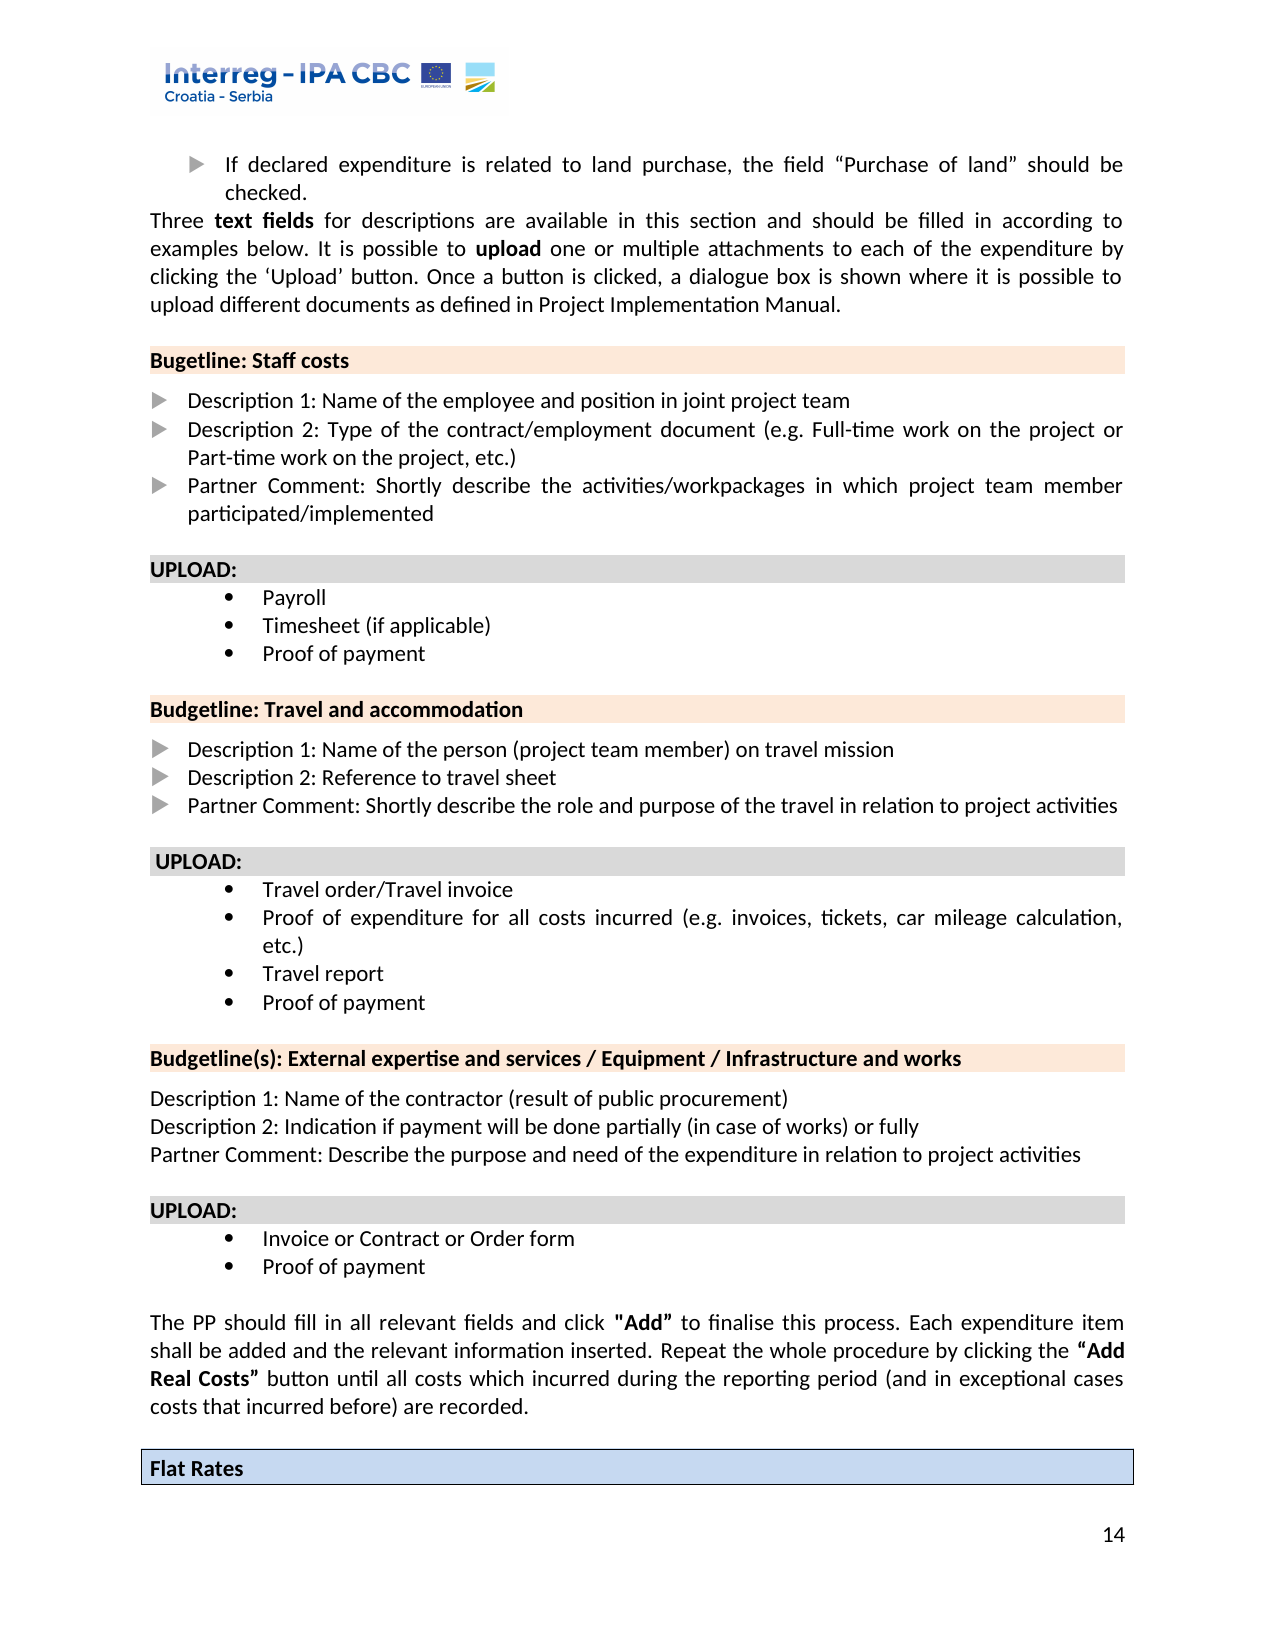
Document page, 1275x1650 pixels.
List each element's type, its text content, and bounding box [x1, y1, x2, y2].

text The PP should fill in all relevant fields and click "Add” to finalise this process. Each expenditure item shall be added and the relevant information inserted. Repeat the whole procedure by clicking the “Add Real Costs” button until all costs which incurred during the reporting period (and in exceptional cases costs that incurred before) are recorded. [150, 1308, 1125, 1420]
text Description 1: Name of the contractor (result of public procurement) [150, 1084, 1125, 1112]
text Partner Comment: Describe the purpose and need of the expenditure in relation to project activities [150, 1140, 1125, 1168]
list Proof of payment [225, 639, 1125, 667]
list Proof of expenditure for all costs incurred (e.g. invoices, tickets, car mileage calculation, etc.) [225, 903, 1125, 959]
text Bugetline: Staff costs [150, 346, 1125, 374]
text Flat Rates [142, 1450, 1133, 1484]
list Description 1: Name of the employee and position in joint project team [150, 387, 1125, 415]
list Travel order/Travel invoice [225, 876, 1125, 903]
list Description 1: Name of the person (project team member) on travel mission [150, 735, 1125, 763]
list Description 2: Reference to travel sheet [150, 763, 1125, 791]
picture [150, 47, 510, 116]
list Partner Comment: Shortly describe the activities/workpackages in which project team member participated/implemented [150, 471, 1125, 527]
list Timesheet (if applicable) [225, 611, 1125, 639]
text Budgetline: Travel and accommodation [150, 695, 1125, 723]
list Proof of payment [225, 988, 1125, 1016]
list Invoice or Contract or Order form [225, 1224, 1125, 1252]
text Description 2: Indication if payment will be done partially (in case of works) or fully [150, 1112, 1125, 1140]
list Proof of payment [225, 1252, 1125, 1280]
text UPLOAD: [150, 555, 1125, 583]
text Budgetline(s): External expertise and services / Equipment / Infrastructure and works [150, 1044, 1125, 1072]
text Three text fields for descriptions are available in this section and should be filled in according to examples below. It is possible to upload one or multiple attachments to each of the expenditure by clicking the ‘Upload’ button. Once a button is clicked, a dialogue box is shown where it is possible to upload different documents as defined in Project Implementation Manual. [150, 206, 1125, 318]
list Description 2: Type of the contract/employment document (e.g. Full-time work on the project or Part-time work on the project, etc.) [150, 415, 1125, 471]
list Travel report [225, 959, 1125, 988]
text UPLOAD: [150, 1196, 1125, 1224]
list If declared expenditure is related to land purchase, the field “Purchase of land” should be checked. [187, 150, 1125, 206]
list Payroll [225, 583, 1125, 611]
list Partner Comment: Shortly describe the role and purpose of the travel in relation to project activities [150, 791, 1125, 819]
text UPLOAD: [150, 847, 1125, 876]
